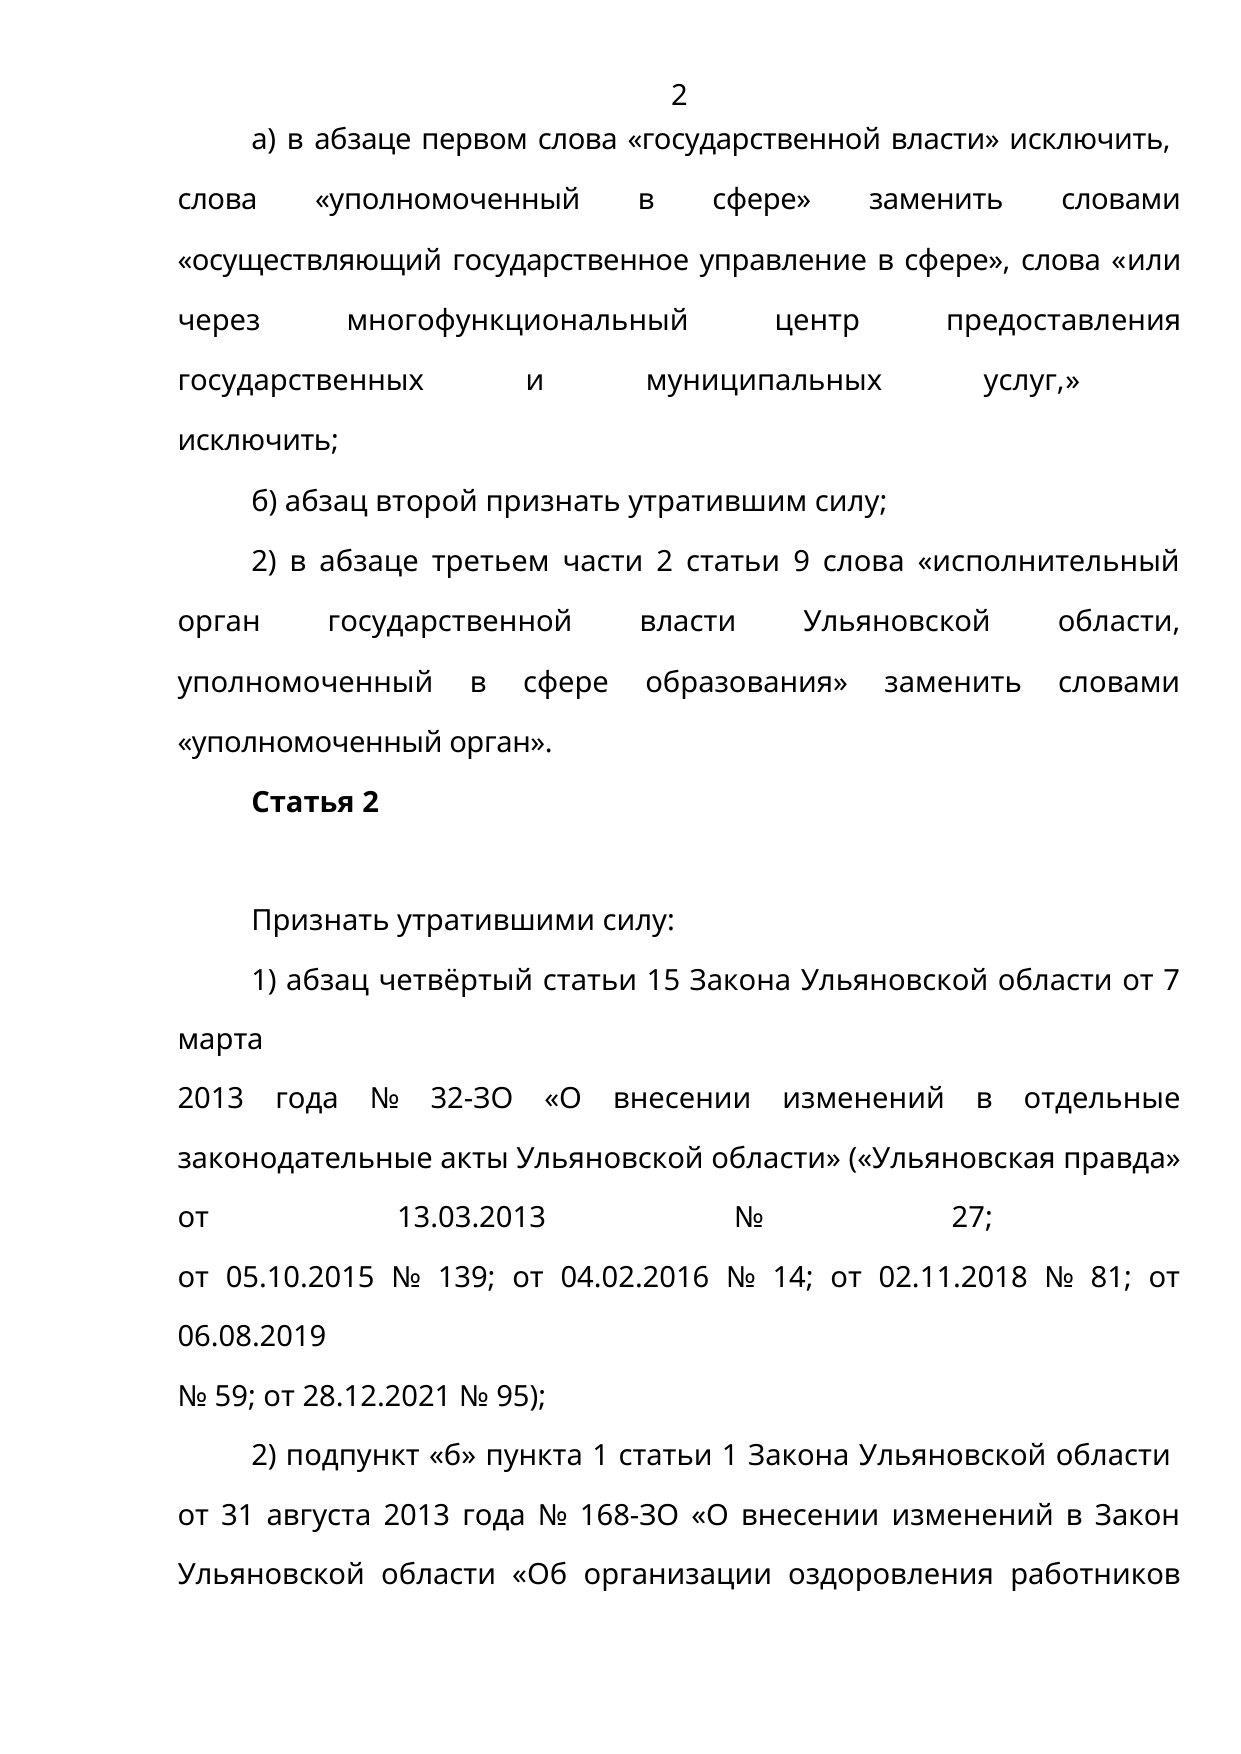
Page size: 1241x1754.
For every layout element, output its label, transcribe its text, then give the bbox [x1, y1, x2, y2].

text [177, 1435, 1181, 1593]
text Признать утратившими силу: [177, 899, 1181, 939]
text б) абзац второй признать утратившим силу; [177, 480, 1181, 520]
text 2) в абзаце третьем части 2 статьи 9 слова «исполнительный орган государственной власти Ульяновской области, уполномоченный в сфере образования» заменить словами «уполномоченный орган». [177, 540, 1181, 761]
text а) в абзаце первом слова «государственной власти» исключить, слова «уполномоченный в сфере» заменить словами «осуществляющий государственное управление в сфере», слова «или через многофункциональный центр предоставления государственных и муниципальных услуг,» исключить; [177, 118, 1181, 459]
text 1) абзац четвёртый статьи 15 Закона Ульяновской области от 7 марта 2013 года № 32-ЗО «О внесении изменений в отдельные законодательные акты Ульяновской области» («Ульяновская правда» от 13.03.2013 № 27; от 05.10.2015 № 139; от 04.02.2016 № 14; от 02.11.2018 № 81; от 06.08.2019 № 59; от 28.12.2021 № 95); [177, 959, 1181, 1415]
text Статья 2 [177, 782, 1181, 821]
